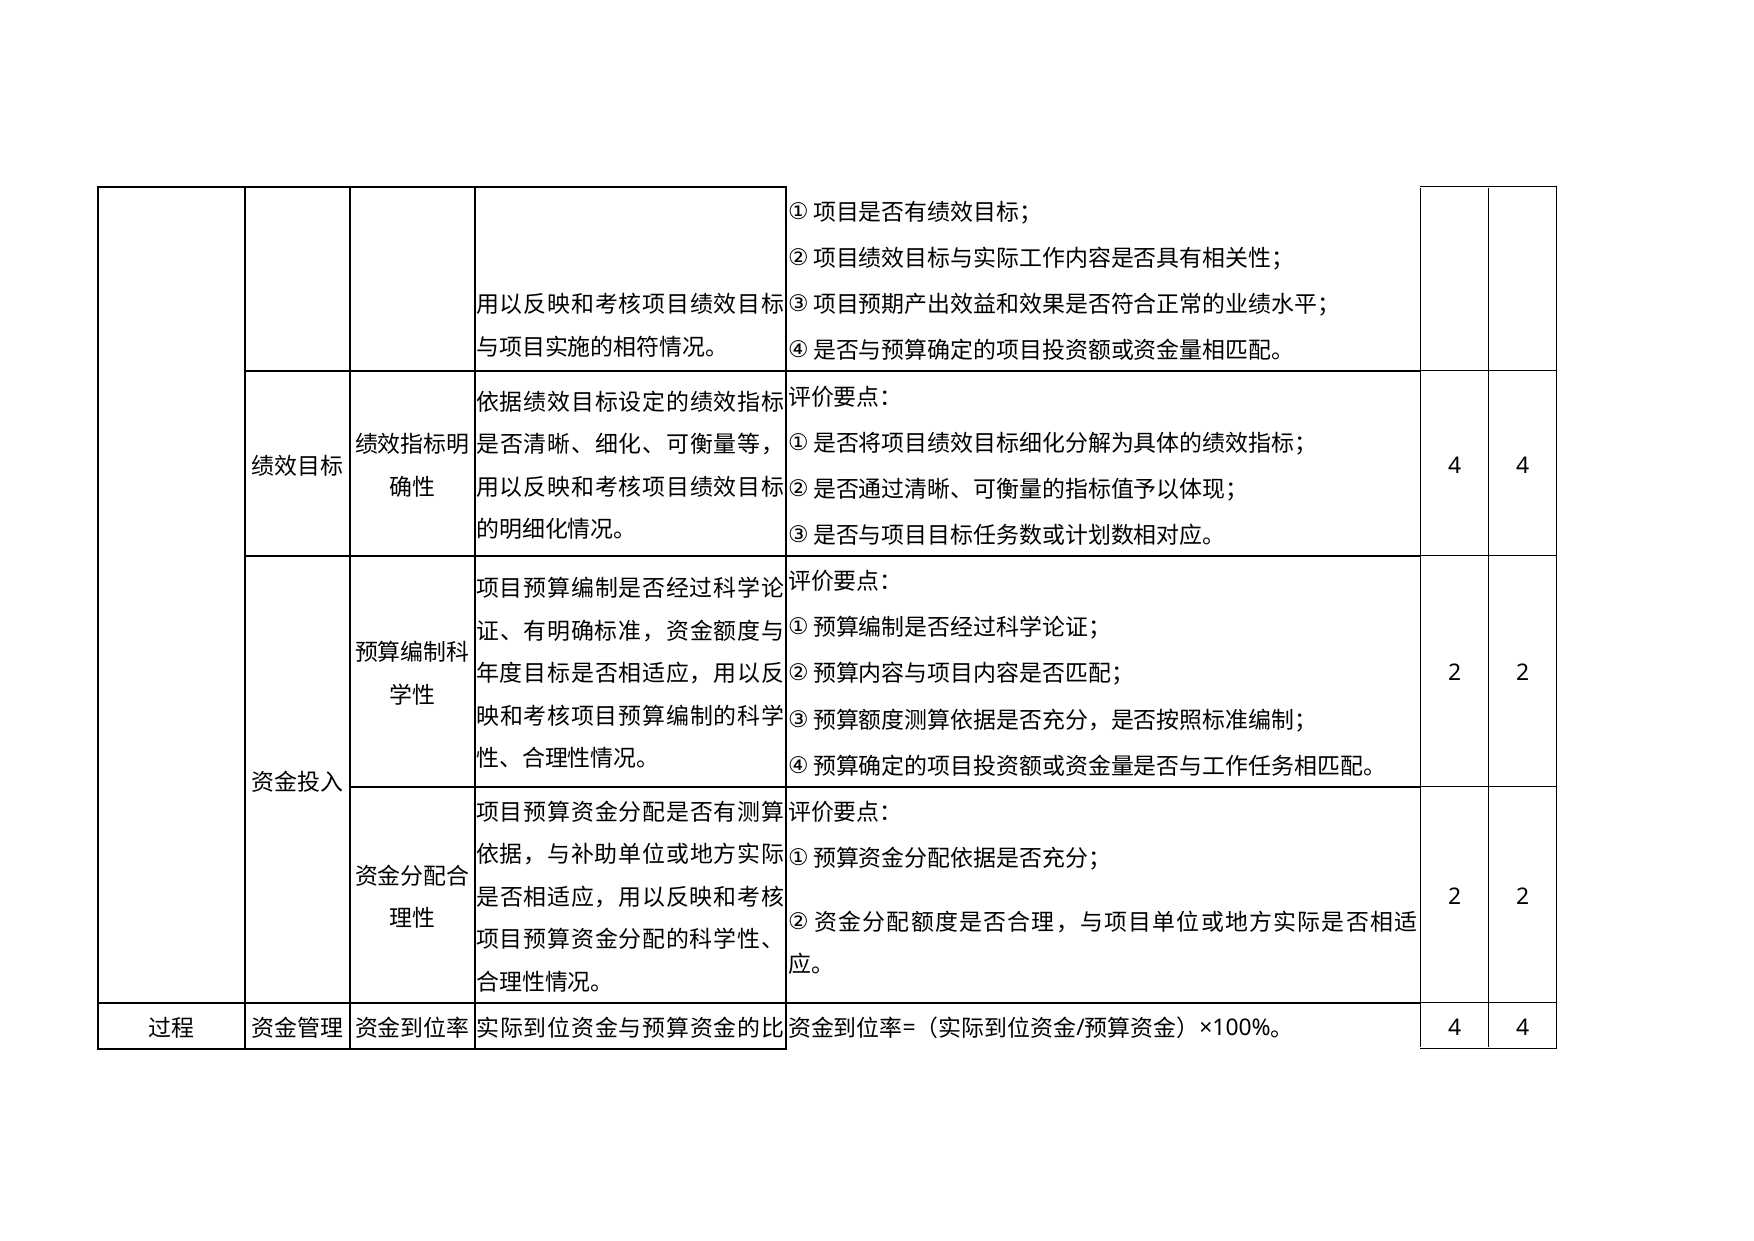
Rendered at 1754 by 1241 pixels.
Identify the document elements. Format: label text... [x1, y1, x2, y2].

table_cell 评价要点： [787, 557, 1420, 601]
table_cell ②资金分配额度是否合理，与项目单位或地方实际是否相适应。 [787, 878, 1420, 1002]
table_cell ④是否与预算确定的项目投资额或资金量相匹配。 [787, 324, 1420, 370]
table_cell 4 [1488, 1003, 1556, 1048]
table_cell ②是否通过清晰、可衡量的指标值予以体现； [787, 463, 1420, 509]
table_cell ③项目预期产出效益和效果是否符合正常的业绩水平； [787, 278, 1420, 324]
table_cell ①是否将项目绩效目标细化分解为具体的绩效指标； [787, 416, 1420, 462]
table_cell 资金投入 [246, 557, 349, 1002]
table_cell ①预算资金分配依据是否充分； [787, 832, 1420, 878]
table_cell 资金到位率=（实际到位资金/预算资金）×100%。 [787, 1004, 1420, 1048]
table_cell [476, 1004, 785, 1048]
table_cell 4 [1420, 1003, 1488, 1048]
table_cell 依据绩效目标设定的绩效指标是否清晰、细化、可衡量等，用以反映和考核项目绩效目标的明细化情况。 [476, 372, 785, 555]
table_cell 评价要点： [787, 372, 1420, 416]
table_cell 项目预算编制是否经过科学论证、有明确标准，资金额度与年度目标是否相适应，用以反映和考核项目预算编制的科学性、合理性情况。 [476, 557, 785, 786]
table_cell 4 [1489, 371, 1556, 555]
table_cell 预算编制科学性 [351, 557, 474, 786]
table_cell ①预算编制是否经过科学论证； [787, 601, 1420, 647]
table_cell 绩效目标 [246, 372, 349, 555]
table_cell ③是否与项目目标任务数或计划数相对应。 [787, 509, 1420, 555]
table_cell 资金到位率 [351, 1004, 474, 1048]
table_cell 2 [1421, 787, 1488, 1002]
table_cell 项目预算资金分配是否有测算依据，与补助单位或地方实际是否相适应，用以反映和考核项目预算资金分配的科学性、合理性情况。 [476, 788, 785, 1002]
table_cell 资金管理 [246, 1004, 349, 1048]
table_cell ②项目绩效目标与实际工作内容是否具有相关性； [787, 232, 1420, 278]
table_cell 资金分配合理性 [351, 788, 474, 1002]
table_cell 4 [1421, 371, 1488, 555]
table_cell 2 [1489, 787, 1556, 1002]
table_cell 2 [1421, 556, 1488, 786]
table_cell ②预算内容与项目内容是否匹配； [787, 647, 1420, 693]
table_cell ③预算额度测算依据是否充分，是否按照标准编制； [787, 693, 1420, 739]
table_cell ①项目是否有绩效目标； [787, 186, 1420, 232]
table_cell 评价要点： [787, 788, 1420, 832]
table_cell 2 [1489, 556, 1556, 786]
table_cell ④预算确定的项目投资额或资金量是否与工作任务相匹配。 [787, 739, 1420, 786]
table_cell 过程 [99, 1004, 244, 1048]
table_cell 绩效指标明确性 [351, 372, 474, 555]
